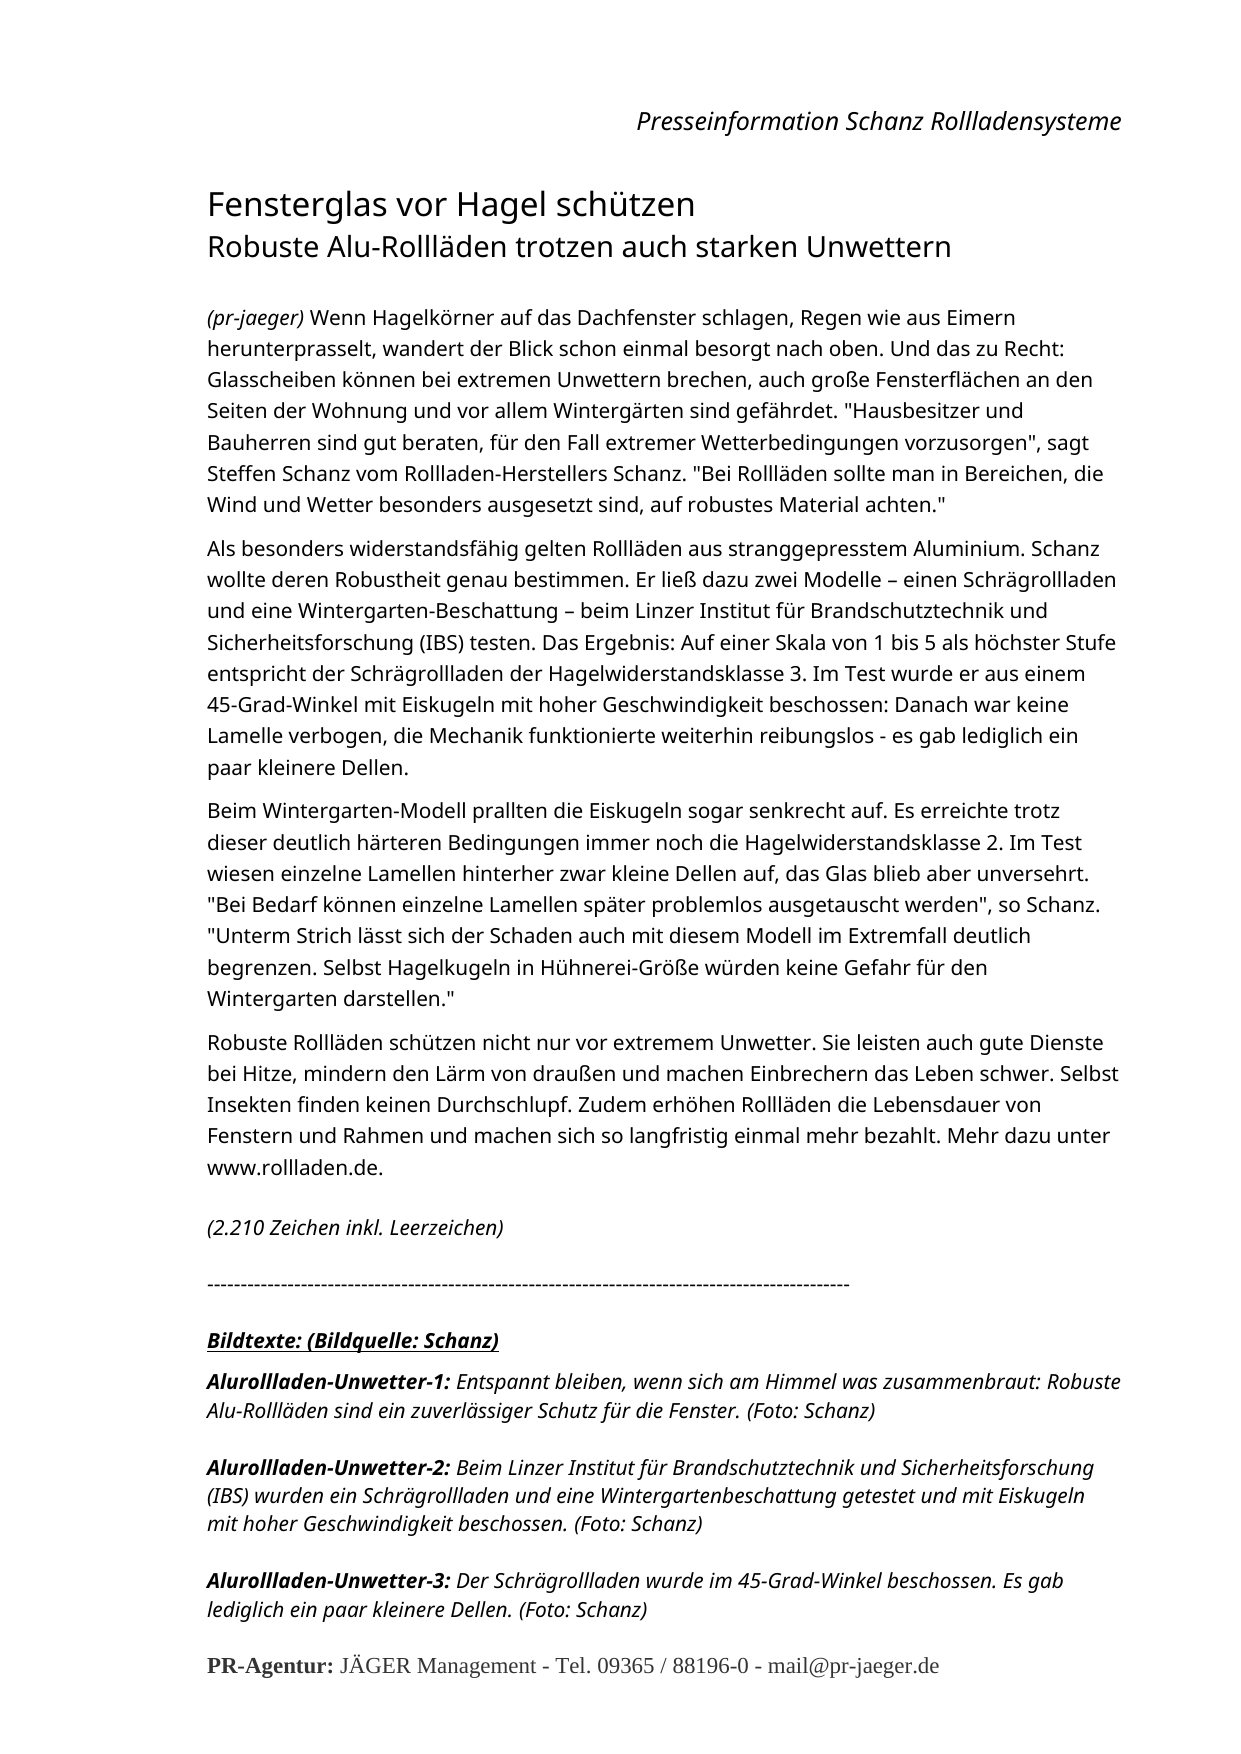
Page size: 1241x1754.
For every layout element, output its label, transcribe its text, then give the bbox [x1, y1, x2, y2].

text (pr-jaeger) Wenn Hagelkörner auf das Dachfenster schlagen, Regen wie aus Eimern herunterprasselt, wandert der Blick schon einmal besorgt nach oben. Und das zu Recht: Glasscheiben können bei extremen Unwettern brechen, auch große Fensterflächen an den Seiten der Wohnung und vor allem Wintergärten sind gefährdet. "Hausbesitzer und Bauherren sind gut beraten, für den Fall extremer Wetterbedingungen vorzusorgen", sagt Steffen Schanz vom Rollladen-Herstellers Schanz. "Bei Rollläden sollte man in Bereichen, die Wind und Wetter besonders ausgesetzt sind, auf robustes Material achten." [207, 300, 1122, 519]
text ------------------------------------------------------------------------------------------------ [207, 1269, 1122, 1298]
text Bildtexte: (Bildquelle: Schanz) [207, 1326, 1122, 1355]
text Robuste Rollläden schützen nicht nur vor extremem Unwetter. Sie leisten auch gute Dienste bei Hitze, mindern den Lärm von draußen und machen Einbrechern das Leben schwer. Selbst Insekten finden keinen Durchschlupf. Zudem erhöhen Rollläden die Lebensdauer von Fenstern und Rahmen und machen sich so langfristig einmal mehr bezahlt. Mehr dazu unter www.rollladen.de. [207, 1025, 1122, 1181]
text (2.210 Zeichen inkl. Leerzeichen) [207, 1213, 1122, 1241]
text Als besonders widerstandsfähig gelten Rollläden aus stranggepresstem Aluminium. Schanz wollte deren Robustheit genau bestimmen. Er ließ dazu zwei Modelle – einen Schrägrollladen und eine Wintergarten-Beschattung – beim Linzer Institut für Brandschutztechnik und Sicherheitsforschung (IBS) testen. Das Ergebnis: Auf einer Skala von 1 bis 5 als höchster Stufe entspricht der Schrägrollladen der Hagelwiderstandsklasse 3. Im Test wurde er aus einem 45-Grad-Winkel mit Eiskugeln mit hoher Geschwindigkeit beschossen: Danach war keine Lamelle verbogen, die Mechanik funktionierte weiterhin reibungslos - es gab lediglich ein paar kleinere Dellen. [207, 531, 1122, 781]
text Alurollladen-Unwetter-3: Der Schrägrollladen wurde im 45-Grad-Winkel beschossen. Es gab lediglich ein paar kleinere Dellen. (Foto: Schanz) [207, 1566, 1122, 1623]
text Beim Wintergarten-Modell prallten die Eiskugeln sogar senkrecht auf. Es erreichte trotz dieser deutlich härteren Bedingungen immer noch die Hagelwiderstandsklasse 2. Im Test wiesen einzelne Lamellen hinterher zwar kleine Dellen auf, das Glas blieb aber unversehrt. "Bei Bedarf können einzelne Lamellen später problemlos ausgetauscht werden", so Schanz. "Unterm Strich lässt sich der Schaden auch mit diesem Modell im Extremfall deutlich begrenzen. Selbst Hagelkugeln in Hühnerei-Größe würden keine Gefahr für den Wintergarten darstellen." [207, 794, 1122, 1013]
text Alurollladen-Unwetter-2: Beim Linzer Institut für Brandschutztechnik und Sicherheitsforschung (IBS) wurden ein Schrägrollladen und eine Wintergartenbeschattung getestet und mit Eiskugeln mit hoher Geschwindigkeit beschossen. (Foto: Schanz) [207, 1453, 1122, 1538]
text Fensterglas vor Hagel schützen [207, 181, 1122, 226]
text Alurollladen-Unwetter-1: Entspannt bleiben, wenn sich am Himmel was zusammenbraut: Robuste Alu-Rollläden sind ein zuverlässiger Schutz für die Fenster. (Foto: Schanz) [207, 1367, 1122, 1424]
text Robuste Alu-Rollläden trotzen auch starken Unwettern [207, 226, 1122, 266]
